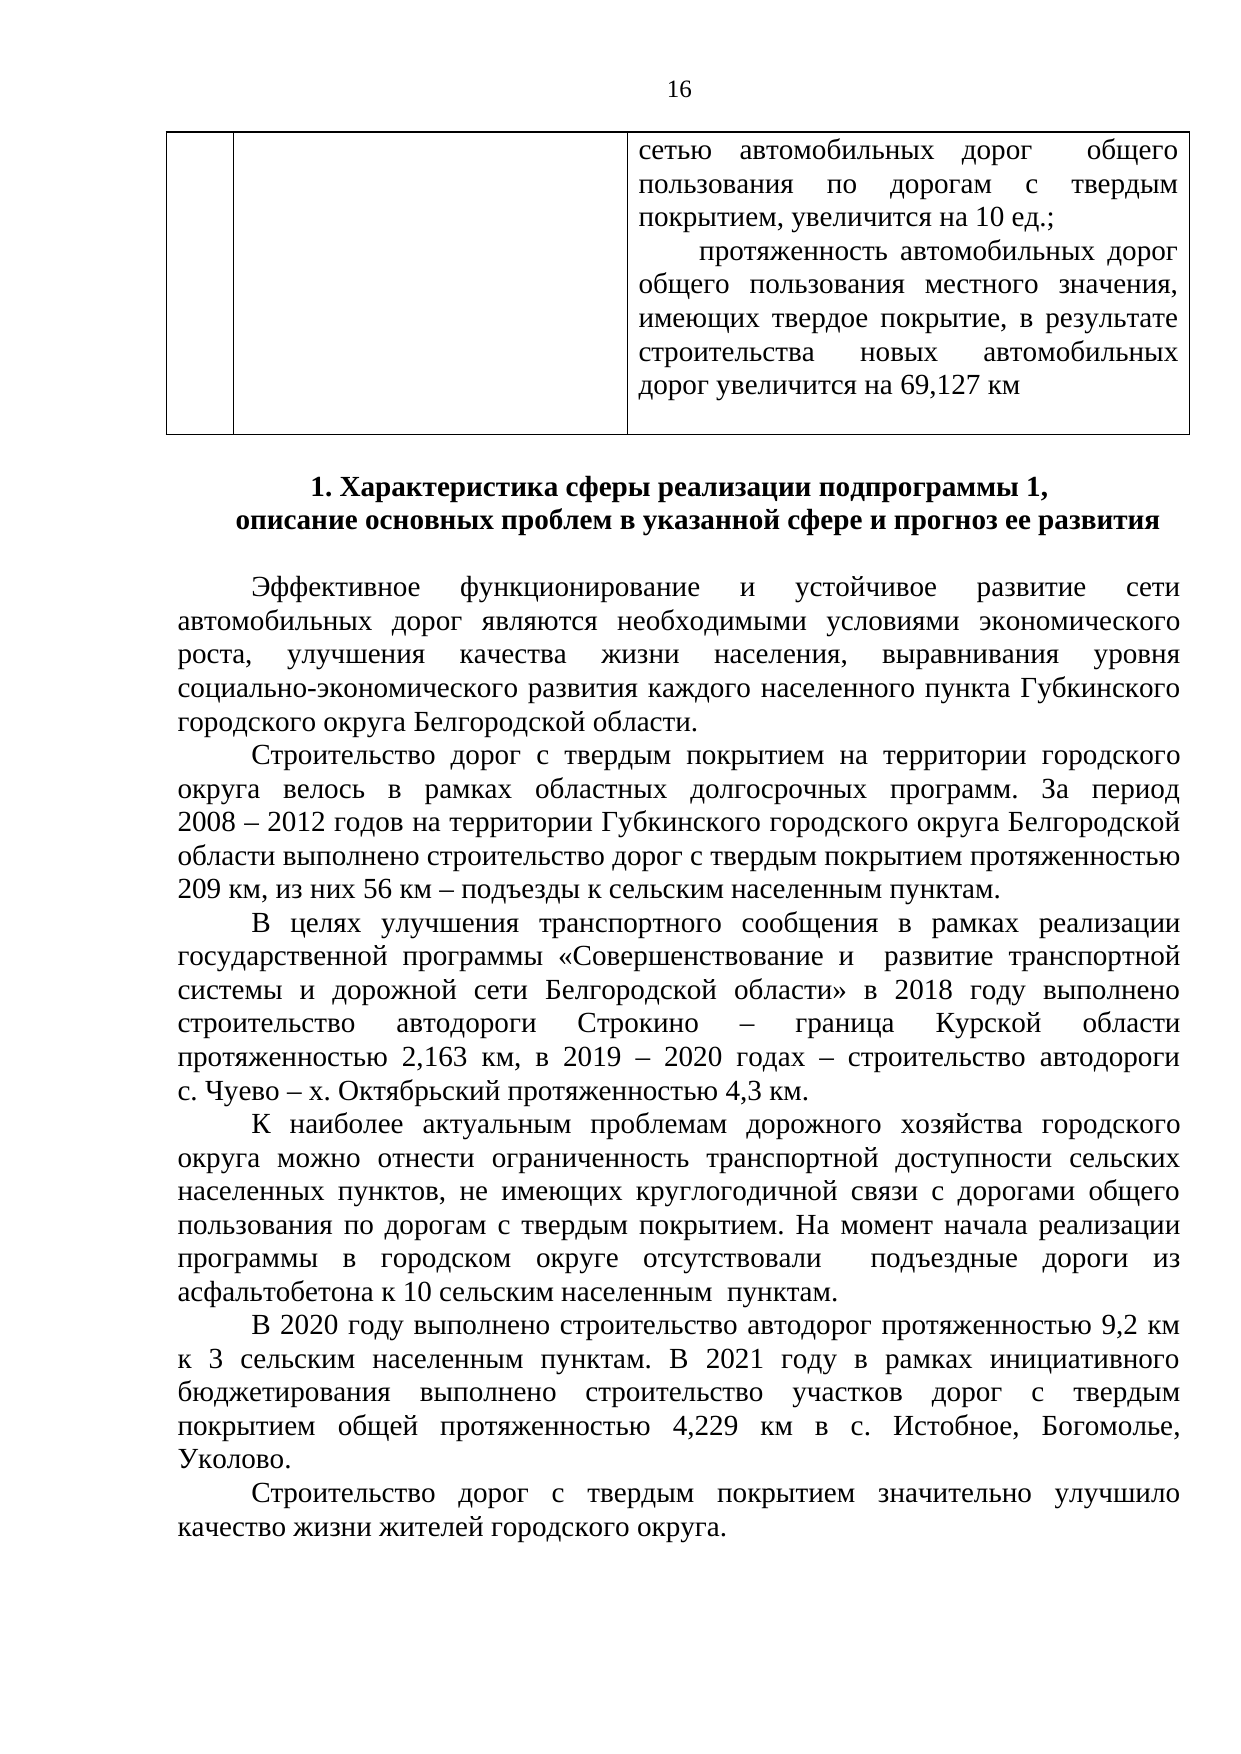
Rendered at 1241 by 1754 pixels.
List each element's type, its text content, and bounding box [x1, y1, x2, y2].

text К наиболее актуальным проблемам дорожного хозяйства городского округа можно отнести ограниченность транспортной доступности сельских населенных пунктов, не имеющих круглогодичной связи с дорогами общего пользования по дорогам с твердым покрытием. На момент начала реализации программы в городском округе отсутствовали подъездные дороги из асфальтобетона к 10 сельским населенным пунктам. [177, 1106, 1181, 1307]
text 1. Характеристика сферы реализации подпрограммы 1, [177, 469, 1181, 502]
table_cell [628, 133, 1189, 434]
text Строительство дорог с твердым покрытием на территории городского округа велось в рамках областных долгосрочных программ. За период 2008 – 2012 годов на территории Губкинского городского округа Белгородской области выполнено строительство дорог с твердым покрытием протяженностью 209 км, из них 56 км – подъезды к сельским населенным пунктам. [177, 737, 1181, 905]
text Строительство дорог с твердым покрытием значительно улучшило качество жизни жителей городского округа. [177, 1475, 1181, 1542]
table_cell 8. [167, 133, 233, 434]
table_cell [234, 133, 627, 434]
text описание основных проблем в указанной сфере и прогноз ее развития [215, 502, 1181, 536]
text В целях улучшения транспортного сообщения в рамках реализации государственной программы «Совершенствование и развитие транспортной системы и дорожной сети Белгородской области» в 2018 году выполнено строительство автодороги Строкино – граница Курской области протяженностью 2,163 км, в 2019 – 2020 годах – строительство автодороги с. Чуево – х. Октябрьский протяженностью 4,3 км. [177, 905, 1181, 1106]
text В 2020 году выполнено строительство автодорог протяженностью 9,2 км к 3 сельским населенным пунктам. В 2021 году в рамках инициативного бюджетирования выполнено строительство участков дорог с твердым покрытием общей протяженностью 4,229 км в с. Истобное, Богомолье, Уколово. [177, 1307, 1181, 1475]
text Эффективное функционирование и устойчивое развитие сети автомобильных дорог являются необходимыми условиями экономического роста, улучшения качества жизни населения, выравнивания уровня социально-экономического развития каждого населенного пункта Губкинского городского округа Белгородской области. [177, 569, 1181, 737]
